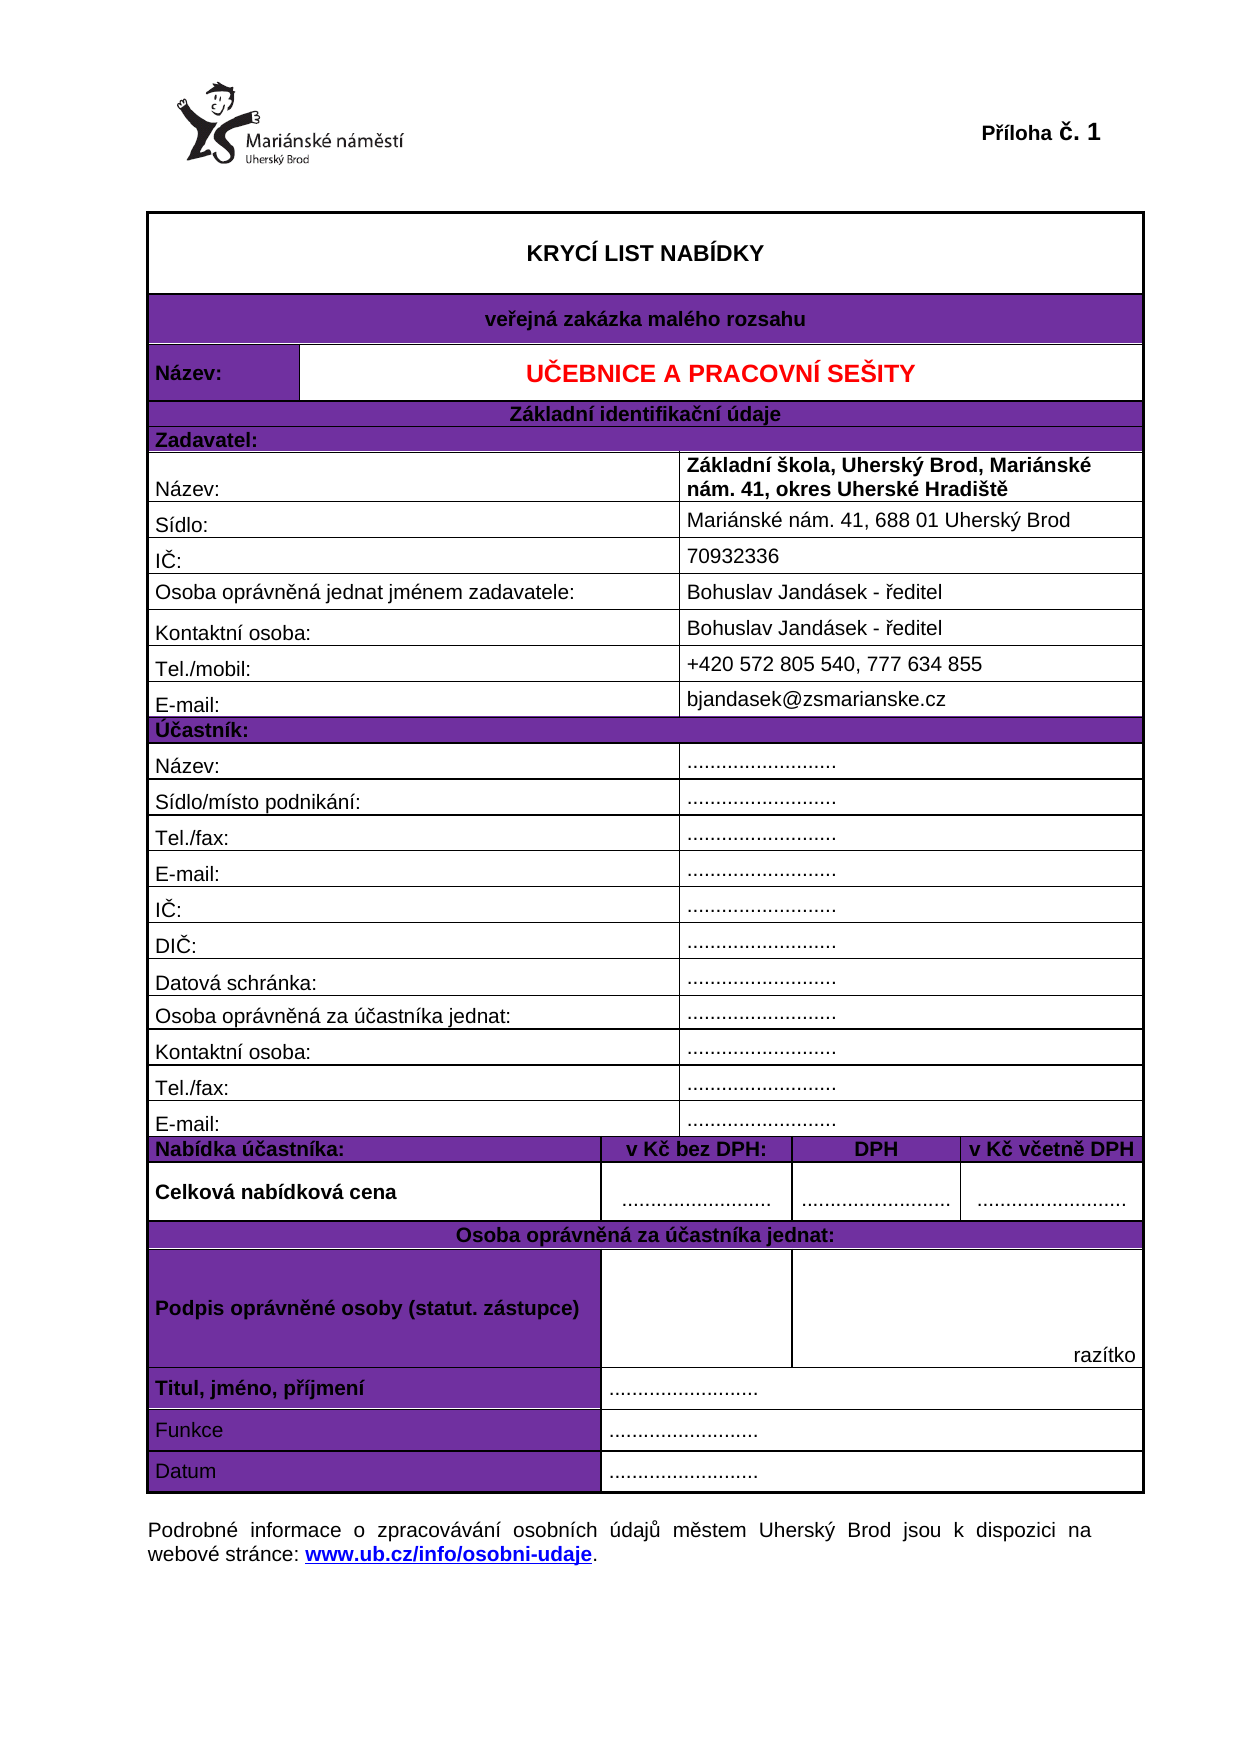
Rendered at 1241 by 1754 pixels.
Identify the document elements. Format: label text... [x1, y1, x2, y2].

table_cell v Kč bez DPH: [602, 1137, 791, 1161]
table_cell Podpis oprávněné osoby (statut. zástupce) [149, 1250, 600, 1367]
picture [147, 73, 440, 182]
table_cell .......................... [602, 1368, 1142, 1408]
table_cell Funkce [149, 1410, 600, 1450]
table_cell Kontaktní osoba: [149, 610, 679, 644]
table_cell v Kč včetně DPH [961, 1137, 1142, 1161]
table_cell .......................... [602, 1410, 1142, 1450]
table_cell E-mail: [149, 682, 679, 716]
table_cell [602, 1250, 791, 1367]
table_cell razítko [793, 1250, 1142, 1367]
table_cell .......................... [602, 1163, 791, 1220]
table_cell .......................... [602, 1452, 1142, 1491]
table_cell Základní identifikační údaje [149, 402, 1142, 426]
table_cell Zadavatel: [149, 427, 1142, 451]
table_cell Osoba oprávněná za účastníka jednat: [149, 996, 679, 1028]
table_cell E-mail: [149, 1101, 679, 1136]
table_cell Tel./mobil: [149, 646, 679, 681]
table_cell Osoba oprávněná za účastníka jednat: [149, 1222, 1142, 1248]
table_cell Kontaktní osoba: [149, 1030, 679, 1064]
table_cell .......................... [680, 816, 1142, 850]
table_cell Tel./fax: [149, 816, 679, 850]
table_cell Osoba oprávněná jednat jménem zadavatele: [149, 574, 679, 609]
table_cell Datová schránka: [149, 959, 679, 995]
table_cell IČ: [149, 538, 679, 573]
table_cell .......................... [680, 959, 1142, 995]
table_cell Sídlo: [149, 502, 679, 537]
table_cell Datum [149, 1452, 600, 1491]
table_header KRYCÍ LIST NABÍDKY [149, 214, 1142, 293]
table_cell .......................... [680, 1066, 1142, 1100]
table_cell .......................... [680, 1101, 1142, 1136]
table_cell DIČ: [149, 923, 679, 958]
table_cell .......................... [680, 887, 1142, 922]
table_cell E-mail: [149, 851, 679, 886]
table_cell Tel./fax: [149, 1066, 679, 1100]
table_cell Titul, jméno, příjmení [149, 1368, 600, 1408]
table_cell +420 572 805 540, 777 634 855 [680, 646, 1142, 681]
table_cell IČ: [149, 887, 679, 922]
table_cell Název: [149, 453, 679, 501]
table_cell Nabídka účastníka: [149, 1137, 600, 1161]
table_cell .......................... [680, 923, 1142, 958]
table_cell .......................... [680, 996, 1142, 1028]
table_cell .......................... [680, 851, 1142, 886]
table_cell Mariánské nám. 41, 688 01 Uherský Brod [680, 502, 1142, 537]
table_cell Účastník: [149, 718, 1142, 742]
table_cell 70932336 [680, 538, 1142, 573]
table_cell .......................... [961, 1163, 1142, 1220]
table_cell učebnice a pracovní sešity [300, 345, 1142, 400]
text Podrobné informace o zpracovávání osobních údajů městem Uherský Brod jsou k dispozici na webové stránce: www.ub.cz/info/osobni-udaje. [148, 1518, 1092, 1566]
table_cell Základní škola, Uherský Brod, Mariánské nám. 41, okres Uherské Hradiště [680, 453, 1142, 501]
table_cell .......................... [680, 1030, 1142, 1064]
table_cell DPH [793, 1137, 960, 1161]
table_cell bjandasek@zsmarianske.cz [680, 682, 1142, 716]
table_cell .......................... [680, 780, 1142, 814]
table_cell Bohuslav Jandásek - ředitel [680, 574, 1142, 609]
table_cell Název: [149, 345, 299, 400]
table_cell Celková nabídková cena [149, 1163, 600, 1220]
table_cell .......................... [680, 744, 1142, 778]
table_cell Název: [149, 744, 679, 778]
table_cell Bohuslav Jandásek - ředitel [680, 610, 1142, 644]
table_cell Sídlo/místo podnikání: [149, 780, 679, 814]
table_cell .......................... [793, 1163, 960, 1220]
table_cell veřejná zakázka malého rozsahu [149, 295, 1142, 343]
